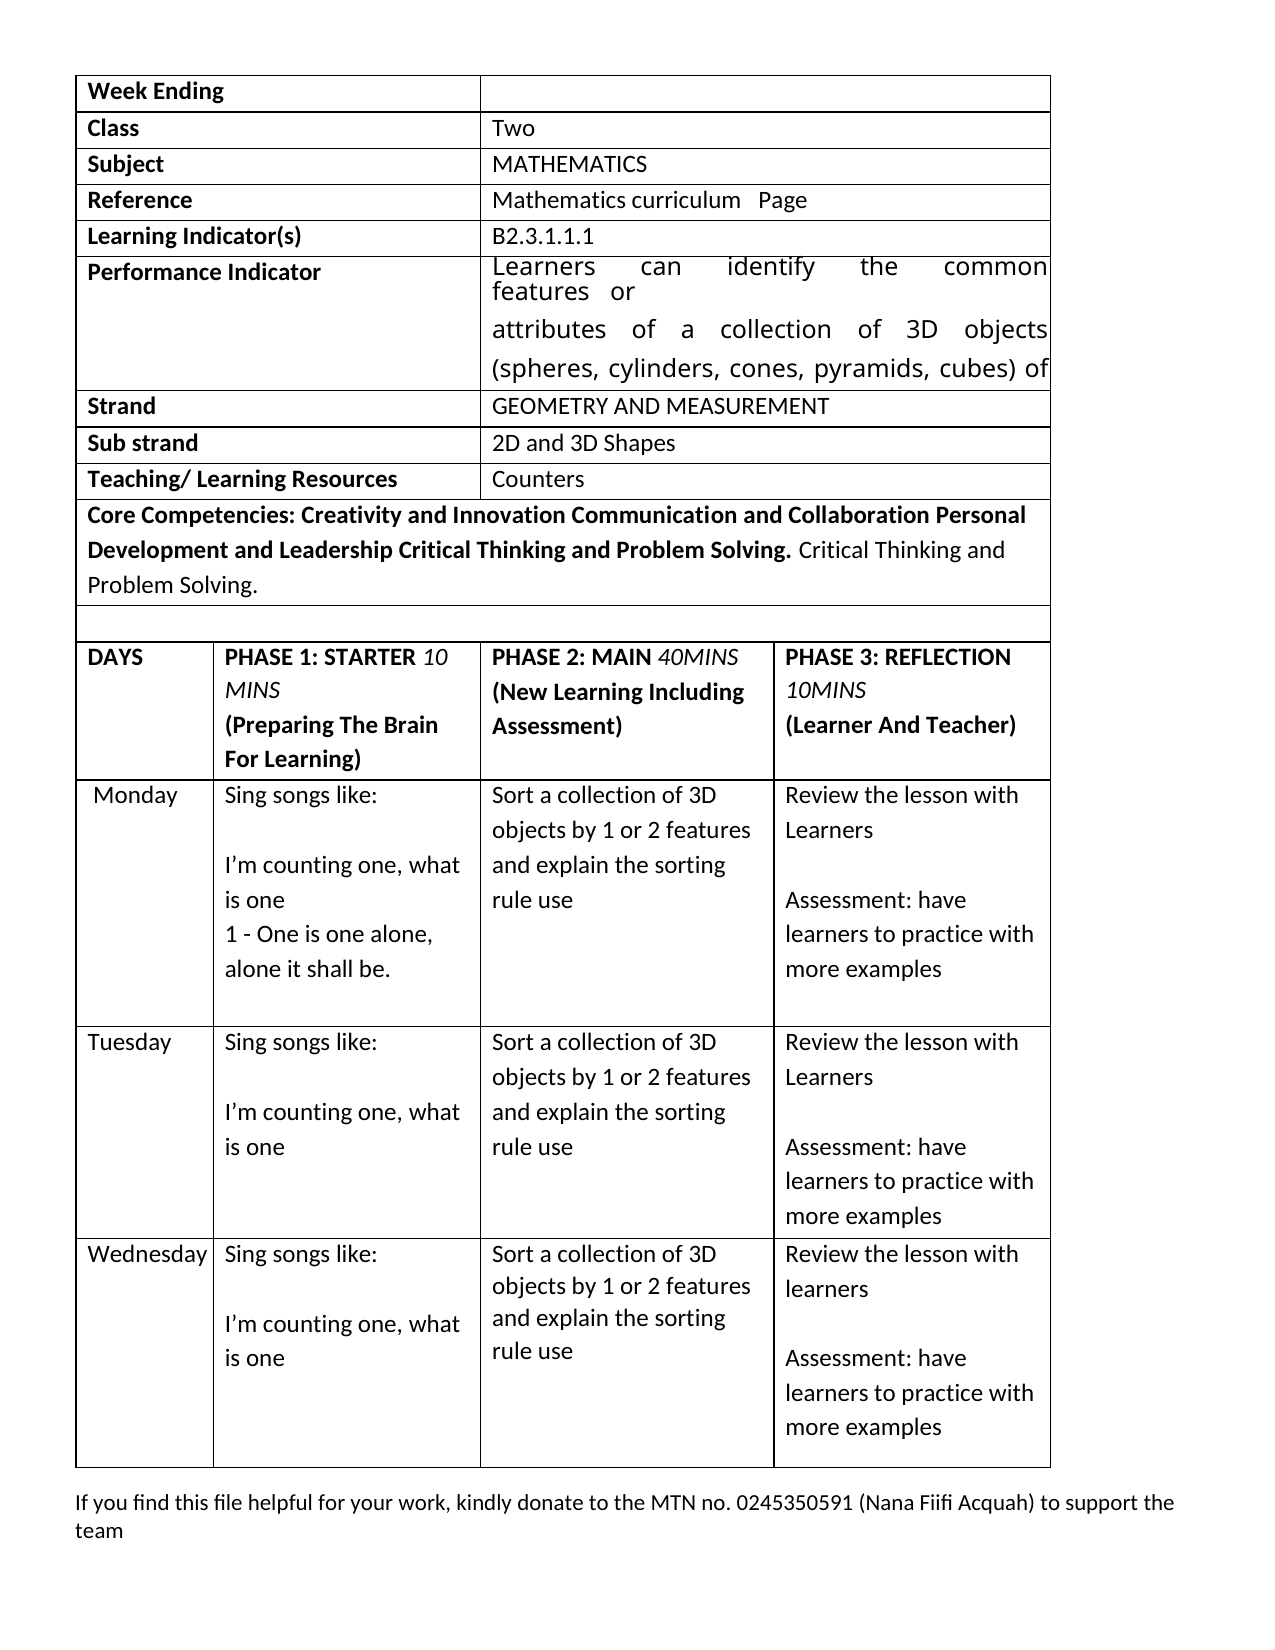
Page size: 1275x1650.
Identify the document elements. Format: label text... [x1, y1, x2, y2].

table_cell Sub strand [77, 428, 480, 462]
table_cell Reference [77, 185, 480, 220]
table_cell Assessment: have [775, 1096, 1050, 1166]
table_cell PHASE 1: STARTER 10 MINS (Preparing The Brain For Learning) [214, 643, 480, 779]
table_cell learners to practice with more examples [775, 1166, 1050, 1238]
table_cell 1 - One is one alone, alone it shall be. [214, 920, 480, 1026]
table_cell 2D and 3D Shapes [481, 428, 1050, 462]
table_cell Wednesday [77, 1239, 213, 1467]
table_cell Two [481, 113, 1050, 147]
table_cell Strand [77, 391, 480, 426]
table_cell Learners can identify the common features or attributes of a collection of 3D objects (spheres, cylinders, cones, pyramids, cubes) of different dimensions or orientations. [481, 257, 1050, 390]
table_cell I’m counting one, what is one [214, 1096, 480, 1166]
table_cell Subject [77, 149, 480, 184]
table_cell Tuesday [77, 1027, 213, 1238]
table_cell I’m counting one, what is one [214, 1308, 480, 1378]
table_cell Review the lesson with Learners [775, 1027, 1050, 1096]
table_cell Assessment: have [775, 849, 1050, 919]
table_cell Sing songs like: [214, 1239, 480, 1308]
table_cell Core Competencies: Creativity and Innovation Communication and Collaboration Personal Development and Leadership Critical Thinking and Problem Solving. Critical Thinking and Problem Solving. [77, 500, 1050, 641]
table_cell Performance Indicator [77, 257, 480, 390]
table_cell PHASE 2: MAIN 40MINS (New Learning Including Assessment) [481, 643, 773, 779]
table_header Week Ending [77, 76, 480, 111]
table_cell Monday [77, 781, 213, 1026]
table_cell Counters [481, 464, 1050, 499]
table_cell GEOMETRY AND MEASUREMENT [481, 391, 1050, 426]
table_cell Sing songs like: [214, 781, 480, 849]
table_cell Mathematics curriculum Page [481, 185, 1050, 220]
table_cell Sort a collection of 3D objects by 1 or 2 features and explain the sorting rule use [481, 781, 773, 1026]
table_cell B2.3.1.1.1 [481, 221, 1050, 256]
table_cell Sing songs like: [214, 1027, 480, 1096]
table_cell learners to practice with more examples [775, 920, 1050, 1026]
table_cell Sort a collection of 3D objects by 1 or 2 features and explain the sorting rule use [481, 1239, 773, 1467]
table_header [774, 76, 1050, 111]
table_cell [214, 1166, 480, 1238]
table_cell Sort a collection of 3D objects by 1 or 2 features and explain the sorting rule use [481, 1027, 773, 1238]
table_cell learners to practice with more examples [775, 1378, 1050, 1467]
table_cell MATHEMATICS [481, 149, 1050, 184]
table_cell I’m counting one, what is one [214, 849, 480, 919]
table_cell Class [77, 113, 480, 147]
table_cell [214, 1378, 480, 1467]
text If you find this file helpful for your work, kindly donate to the MTN no. 0245350591 (Nana Fiifi Acquah) to support the team [75, 1488, 1175, 1544]
table_cell Learning Indicator(s) [77, 221, 480, 256]
table_cell Review the lesson with learners [775, 1239, 1050, 1308]
table_cell Teaching/ Learning Resources [77, 464, 480, 499]
table_cell PHASE 3: REFLECTION 10MINS (Learner And Teacher) [775, 643, 1050, 779]
table_cell Review the lesson with Learners [775, 781, 1050, 849]
table_header [481, 76, 774, 111]
table_cell DAYS [77, 643, 213, 779]
table_cell Assessment: have [775, 1308, 1050, 1378]
